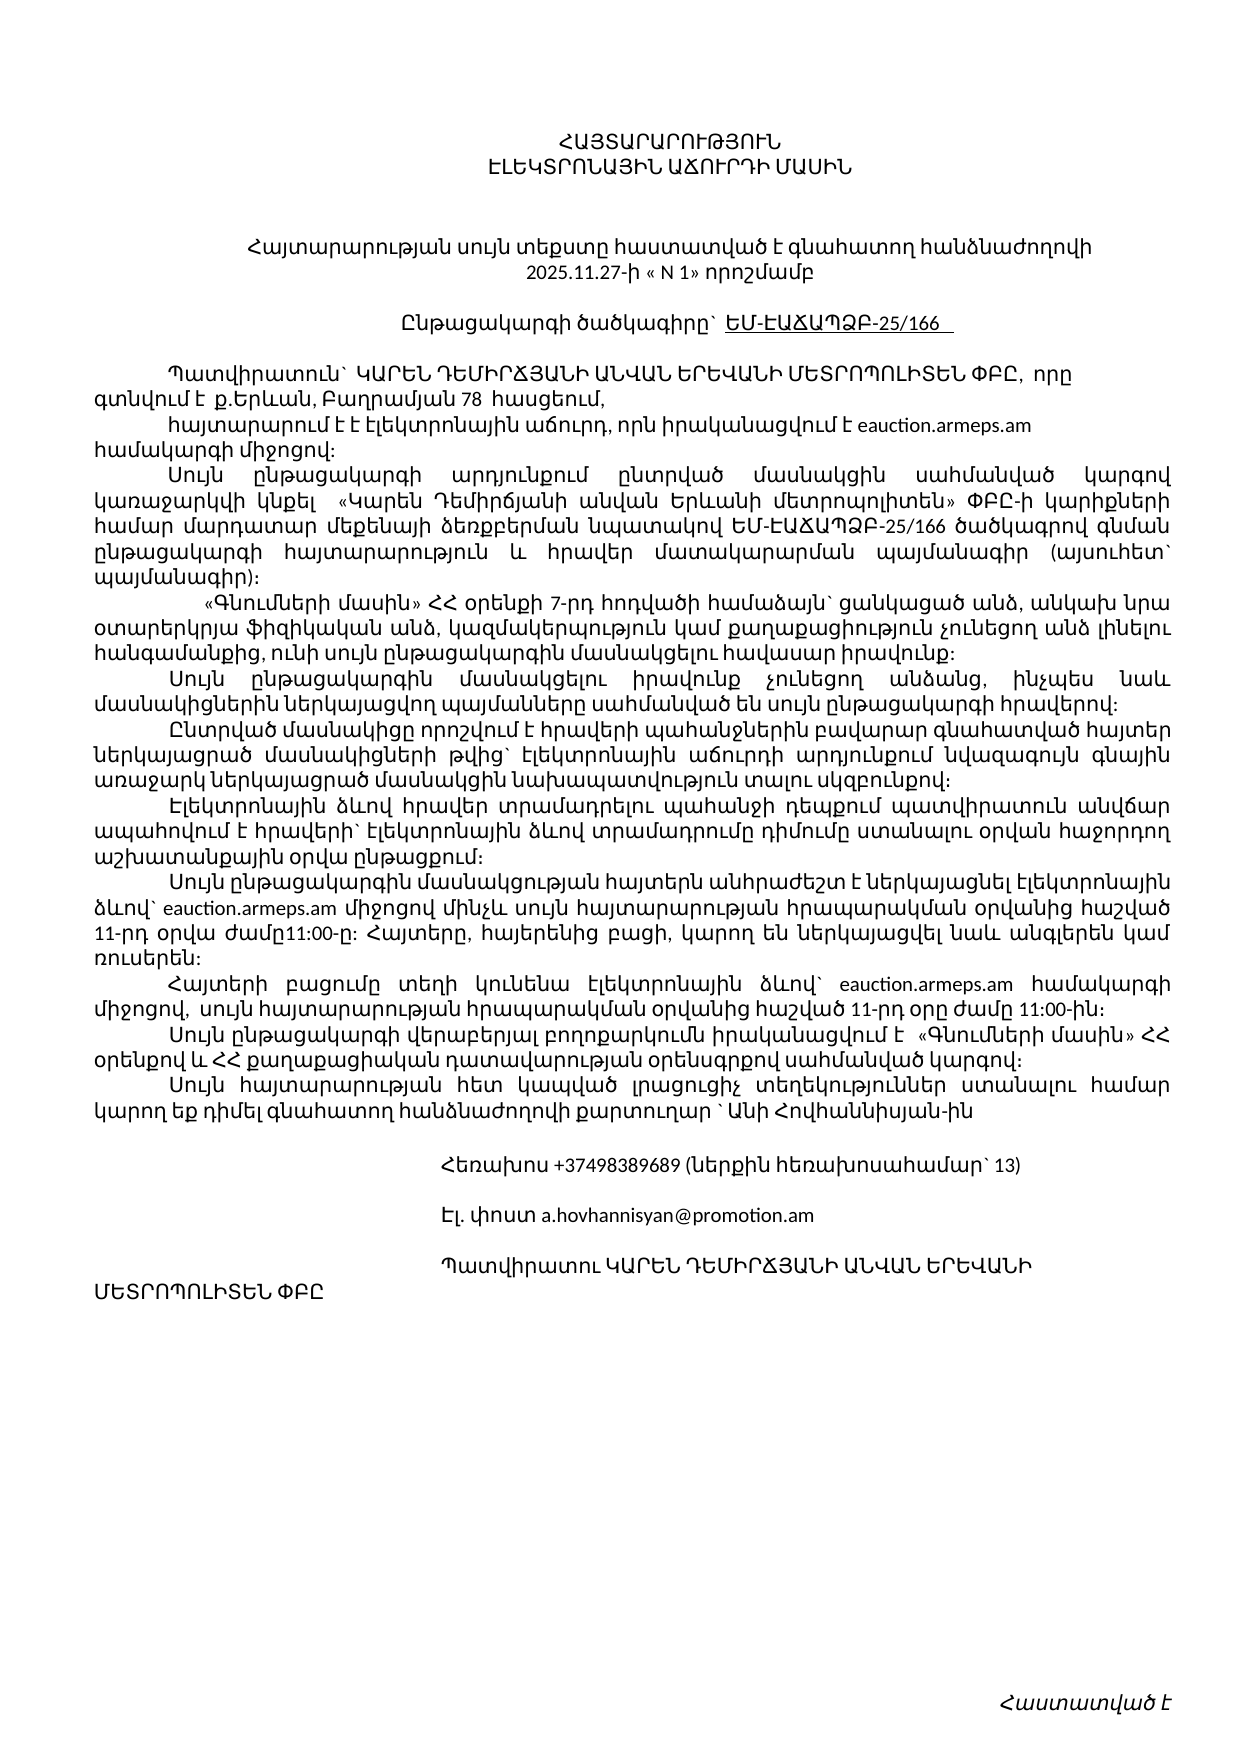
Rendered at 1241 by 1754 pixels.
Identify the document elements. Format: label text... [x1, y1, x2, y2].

text Էլեկտրոնային ձևով հրավեր տրամադրելու պահանջի դեպքում պատվիրատուն անվճար ապահովում է հրավերի` էլեկտրոնային ձևով տրամադրումը դիմումը ստանալու օրվան հաջորդող աշխատանքային օրվա ընթացքում։ [94, 793, 1171, 869]
text «Գնումների մասին» ՀՀ օրենքի 7-րդ հոդվածի համաձայն` ցանկացած անձ, անկախ նրա օտարերկրյա ֆիզիկական անձ, կազմակերպություն կամ քաղաքացիություն չունեցող անձ լինելու հանգամանքից, ունի սույն ընթացակարգին մասնակցելու հավասար իրավունք: [94, 590, 1171, 666]
text Պատվիրատու ԿԱՐԵՆ ԴԵՄԻՐՃՅԱՆԻ ԱՆՎԱՆ ԵՐԵՎԱՆԻ ՄԵՏՐՈՊՈԼԻՏԵՆ ՓԲԸ [94, 1253, 1171, 1304]
text Սույն ընթացակարգի արդյունքում ընտրված մասնակցին սահմանված կարգով կառաջարկվի կնքել «Կարեն Դեմիրճյանի անվան Երևանի մետրոպոլիտեն» ՓԲԸ-ի կարիքների համար մարդատար մեքենայի ձեռքբերման նպատակով ԵՄ-ԷԱՃԱՊՁԲ-25/166 ծածկագրով գնման ընթացակարգի հայտարարություն և հրավեր մատակարարման պայմանագիր (այսուհետ` պայմանագիր)։ [94, 463, 1171, 590]
text ՀԱՅՏԱՐԱՐՈՒԹՅՈՒՆ [94, 129, 1171, 154]
text Ընտրված մասնակիցը որոշվում է հրավերի պահանջներին բավարար գնահատված հայտեր ներկայացրած մասնակիցների թվից` էլեկտրոնային աճուրդի արդյունքում նվազագույն գնային առաջարկ ներկայացրած մասնակցին նախապատվություն տալու սկզբունքով։ [94, 717, 1171, 793]
text ԷԼԵԿՏՐՈՆԱՅԻՆ ԱՃՈՒՐԴԻ ՄԱՍԻՆ [94, 154, 1171, 180]
text Էլ. փոստ a.hovhannisyan@promotion.am [94, 1203, 1171, 1228]
text Հաստատված է [94, 1690, 1171, 1716]
text հայտարարում է է էլեկտրոնային աճուրդ, որն իրականացվում է eauction.armeps.am համակարգի միջոցով: [94, 412, 1171, 463]
text Հեռախոս +37498389689 (ներքին հեռախոսահամար` 13) [94, 1152, 1171, 1177]
text Հայտերի բացումը տեղի կունենա էլեկտրոնային ձևով` eauction.armeps.am համակարգի միջոցով, սույն հայտարարության հրապարակման օրվանից հաշված 11-րդ օրը ժամը 11:00-ին։ [94, 971, 1171, 1022]
text Սույն ընթացակարգի վերաբերյալ բողոքարկումն իրականացվում է «Գնումների մասին» ՀՀ օրենքով և ՀՀ քաղաքացիական դատավարության օրենսգրքով սահմանված կարգով։ [94, 1022, 1171, 1073]
text Հայտարարության սույն տեքստը հաստատված է գնահատող հանձնաժողովի [94, 234, 1171, 259]
text Պատվիրատուն` ԿԱՐԵՆ ԴԵՄԻՐՃՅԱՆԻ ԱՆՎԱՆ ԵՐԵՎԱՆԻ ՄԵՏՐՈՊՈԼԻՏԵՆ ՓԲԸ, որը գտնվում է ք.Երևան, Բաղրամյան 78 հասցեում, [94, 361, 1171, 412]
text 2025.11.27 -ի « N 1» որոշմամբ [94, 259, 1171, 285]
text Սույն հայտարարության հետ կապված լրացուցիչ տեղեկություններ ստանալու համար կարող եք դիմել գնահատող հանձնաժողովի քարտուղար ` Անի Հովհաննիսյան-ին [94, 1073, 1171, 1123]
text Ընթացակարգի ծածկագիրը` ԵՄ-ԷԱՃԱՊՁԲ-25/166 [94, 310, 1171, 336]
text Սույն ընթացակարգին մասնակցելու իրավունք չունեցող անձանց, ինչպես նաև մասնակիցներին ներկայացվող պայմանները սահմանված են սույն ընթացակարգի հրավերով: [94, 666, 1171, 717]
text Սույն ընթացակարգին մասնակցության հայտերն անհրաժեշտ է ներկայացնել էլեկտրոնային ձևով` eauction.armeps.am միջոցով մինչև սույն հայտարարության հրապարակման օրվանից հաշված 11-րդ օրվա ժամը11:00-ը: Հայտերը, հայերենից բացի, կարող են ներկայացվել նաև անգլերեն կամ ռուսերեն: [94, 869, 1171, 971]
